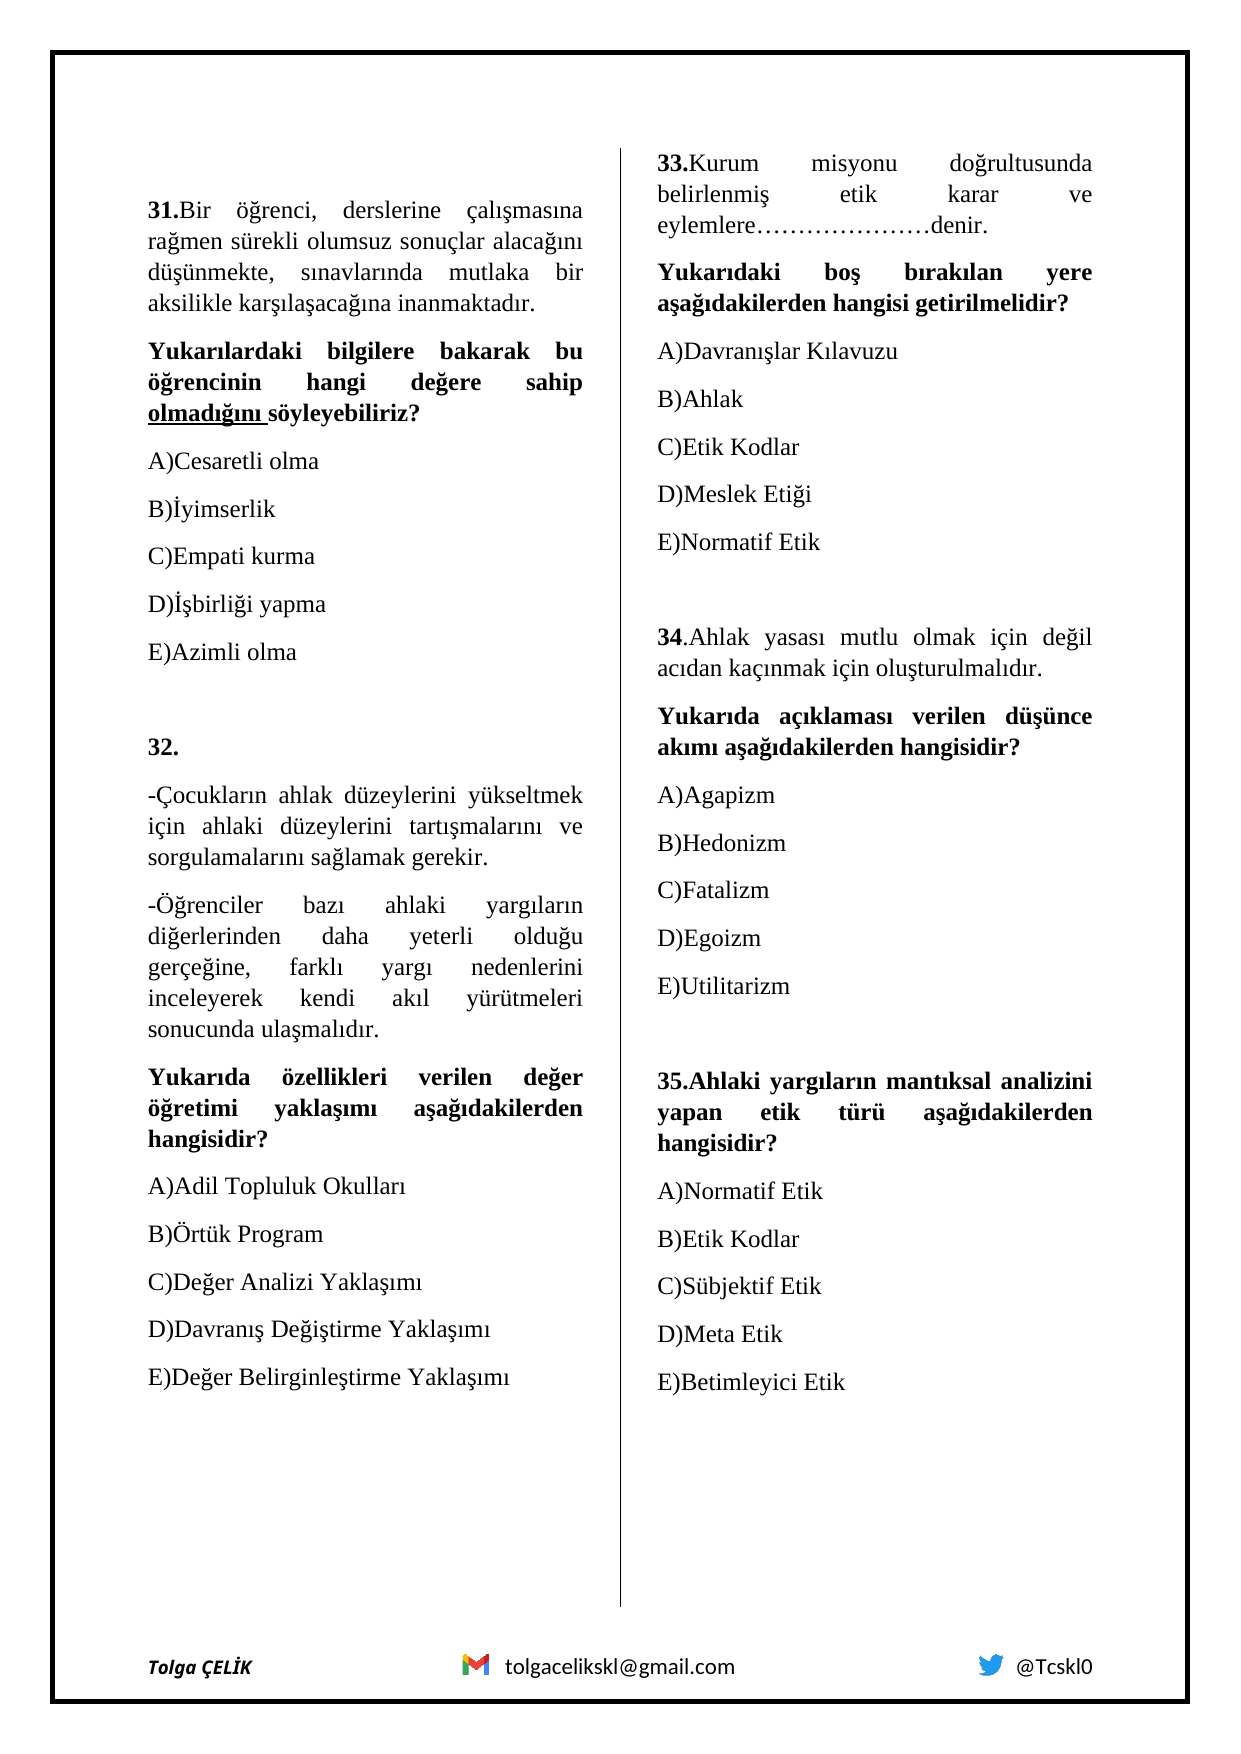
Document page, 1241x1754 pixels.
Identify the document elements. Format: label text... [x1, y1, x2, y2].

text C)Etik Kodlar [657, 432, 1093, 460]
text 31.Bir öğrenci, derslerine çalışmasına rağmen sürekli olumsuz sonuçlar alacağını düşünmekte, sınavlarında mutlaka bir aksilikle karşılaşacağına inanmaktadır. [148, 195, 583, 317]
text Yukarıda özellikleri verilen değer öğretimi yaklaşımı aşağıdakilerden hangisidir? [148, 1062, 583, 1152]
text B)Hedonizm [657, 828, 1093, 856]
text Yukarıda açıklaması verilen düşünce akımı aşağıdakilerden hangisidir? [657, 701, 1093, 761]
text B)Örtük Program [148, 1219, 583, 1248]
text D)Egoizm [657, 923, 1093, 952]
text 35.Ahlaki yargıların mantıksal analizini yapan etik türü aşağıdakilerden hangisidir? [657, 1066, 1093, 1157]
text A)Agapizm [657, 780, 1093, 809]
text D)Davranış Değiştirme Yaklaşımı [148, 1314, 583, 1343]
text E)Utilitarizm [657, 971, 1093, 999]
text B)İyimserlik [148, 494, 583, 522]
text A)Adil Topluluk Okulları [148, 1171, 583, 1200]
text C)Fatalizm [657, 875, 1093, 904]
text B)Ahlak [657, 384, 1093, 413]
text E)Normatif Etik [657, 527, 1093, 556]
text 32. [148, 732, 583, 761]
picture [978, 1654, 1004, 1676]
text D)Meslek Etiği [657, 479, 1093, 508]
text Yukarıdaki boş bırakılan yere aşağıdakilerden hangisi getirilmelidir? [657, 257, 1093, 317]
text -Çocukların ahlak düzeylerini yükseltmek için ahlaki düzeylerini tartışmalarını ve sorgulamalarını sağlamak gerekir. [148, 780, 583, 871]
text E)Azimli olma [148, 637, 583, 666]
text Yukarılardaki bilgilere bakarak bu öğrencinin hangi değere sahip olmadığını söyleyebiliriz? [148, 336, 583, 427]
text A)Normatif Etik [657, 1176, 1093, 1205]
text B)Etik Kodlar [657, 1224, 1093, 1252]
text D)Meta Etik [657, 1319, 1093, 1348]
text A)Davranışlar Kılavuzu [657, 336, 1093, 365]
text -Öğrenciler bazı ahlaki yargıların diğerlerinden daha yeterli olduğu gerçeğine, farklı yargı nedenlerini inceleyerek kendi akıl yürütmeleri sonucunda ulaşmalıdır. [148, 890, 583, 1043]
text C)Değer Analizi Yaklaşımı [148, 1267, 583, 1296]
picture [462, 1654, 489, 1675]
text 33.Kurum misyonu doğrultusunda belirlenmiş etik karar ve eylemlere…………………denir. [657, 148, 1093, 238]
text E)Değer Belirginleştirme Yaklaşımı [148, 1362, 583, 1391]
text C)Empati kurma [148, 541, 583, 570]
text C)Sübjektif Etik [657, 1271, 1093, 1300]
text 34.Ahlak yasası mutlu olmak için değil acıdan kaçınmak için oluşturulmalıdır. [657, 622, 1093, 682]
text E)Betimleyici Etik [657, 1367, 1093, 1396]
text D)İşbirliği yapma [148, 589, 583, 618]
text A)Cesaretli olma [148, 446, 583, 475]
